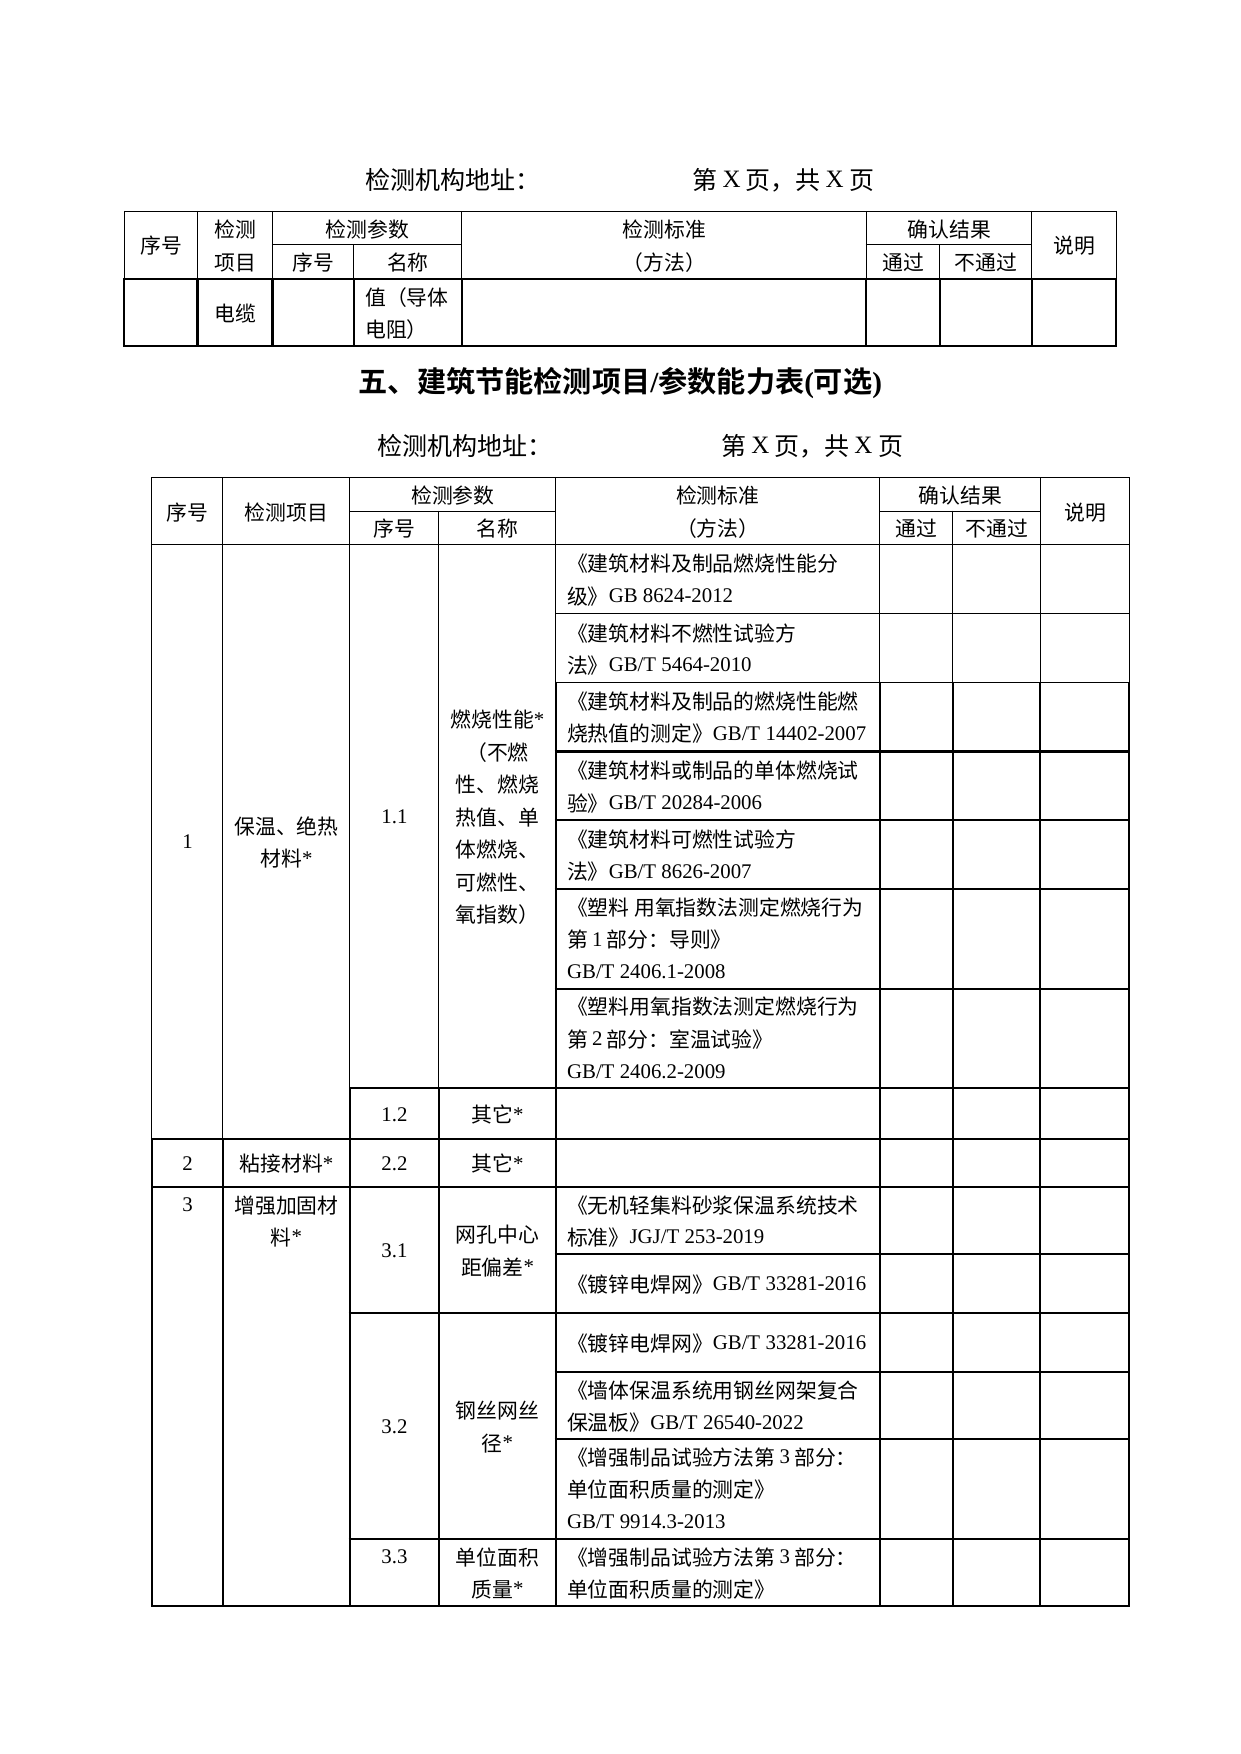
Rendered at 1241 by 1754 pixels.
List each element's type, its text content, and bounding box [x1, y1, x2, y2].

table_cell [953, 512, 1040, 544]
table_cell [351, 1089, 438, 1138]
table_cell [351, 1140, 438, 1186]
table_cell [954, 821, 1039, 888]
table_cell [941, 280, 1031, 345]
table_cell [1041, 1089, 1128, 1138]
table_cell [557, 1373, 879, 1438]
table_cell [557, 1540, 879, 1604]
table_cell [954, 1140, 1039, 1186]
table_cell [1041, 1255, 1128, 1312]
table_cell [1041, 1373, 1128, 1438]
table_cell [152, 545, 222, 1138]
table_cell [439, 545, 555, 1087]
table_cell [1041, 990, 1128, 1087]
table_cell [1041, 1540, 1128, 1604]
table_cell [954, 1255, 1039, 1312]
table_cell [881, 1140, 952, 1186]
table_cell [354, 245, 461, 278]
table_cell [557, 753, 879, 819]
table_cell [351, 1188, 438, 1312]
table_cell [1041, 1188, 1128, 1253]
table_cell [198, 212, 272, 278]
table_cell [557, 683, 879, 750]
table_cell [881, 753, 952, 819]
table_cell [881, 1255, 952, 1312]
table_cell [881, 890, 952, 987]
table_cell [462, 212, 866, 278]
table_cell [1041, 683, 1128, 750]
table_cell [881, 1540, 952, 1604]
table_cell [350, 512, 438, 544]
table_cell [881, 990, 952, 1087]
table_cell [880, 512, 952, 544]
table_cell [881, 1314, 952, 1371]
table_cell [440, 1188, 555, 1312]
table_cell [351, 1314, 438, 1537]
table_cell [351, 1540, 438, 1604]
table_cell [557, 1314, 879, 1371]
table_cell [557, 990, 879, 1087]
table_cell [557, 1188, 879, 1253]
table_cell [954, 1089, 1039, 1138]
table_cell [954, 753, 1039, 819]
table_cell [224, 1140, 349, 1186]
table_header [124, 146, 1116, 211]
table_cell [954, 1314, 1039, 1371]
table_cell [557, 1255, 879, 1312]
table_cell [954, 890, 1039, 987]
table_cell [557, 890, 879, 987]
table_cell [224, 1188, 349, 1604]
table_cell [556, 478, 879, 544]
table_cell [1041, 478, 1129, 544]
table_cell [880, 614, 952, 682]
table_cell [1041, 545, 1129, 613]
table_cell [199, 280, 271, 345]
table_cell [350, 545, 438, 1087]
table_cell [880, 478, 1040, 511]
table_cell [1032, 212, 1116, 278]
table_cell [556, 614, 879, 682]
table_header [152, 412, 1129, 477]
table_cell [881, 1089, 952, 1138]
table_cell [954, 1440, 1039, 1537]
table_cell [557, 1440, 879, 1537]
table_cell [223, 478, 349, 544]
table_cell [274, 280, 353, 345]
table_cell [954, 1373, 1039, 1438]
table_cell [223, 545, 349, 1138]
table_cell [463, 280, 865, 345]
text 五、建筑节能检测项目/参数能力表(可选) [176, 347, 1064, 412]
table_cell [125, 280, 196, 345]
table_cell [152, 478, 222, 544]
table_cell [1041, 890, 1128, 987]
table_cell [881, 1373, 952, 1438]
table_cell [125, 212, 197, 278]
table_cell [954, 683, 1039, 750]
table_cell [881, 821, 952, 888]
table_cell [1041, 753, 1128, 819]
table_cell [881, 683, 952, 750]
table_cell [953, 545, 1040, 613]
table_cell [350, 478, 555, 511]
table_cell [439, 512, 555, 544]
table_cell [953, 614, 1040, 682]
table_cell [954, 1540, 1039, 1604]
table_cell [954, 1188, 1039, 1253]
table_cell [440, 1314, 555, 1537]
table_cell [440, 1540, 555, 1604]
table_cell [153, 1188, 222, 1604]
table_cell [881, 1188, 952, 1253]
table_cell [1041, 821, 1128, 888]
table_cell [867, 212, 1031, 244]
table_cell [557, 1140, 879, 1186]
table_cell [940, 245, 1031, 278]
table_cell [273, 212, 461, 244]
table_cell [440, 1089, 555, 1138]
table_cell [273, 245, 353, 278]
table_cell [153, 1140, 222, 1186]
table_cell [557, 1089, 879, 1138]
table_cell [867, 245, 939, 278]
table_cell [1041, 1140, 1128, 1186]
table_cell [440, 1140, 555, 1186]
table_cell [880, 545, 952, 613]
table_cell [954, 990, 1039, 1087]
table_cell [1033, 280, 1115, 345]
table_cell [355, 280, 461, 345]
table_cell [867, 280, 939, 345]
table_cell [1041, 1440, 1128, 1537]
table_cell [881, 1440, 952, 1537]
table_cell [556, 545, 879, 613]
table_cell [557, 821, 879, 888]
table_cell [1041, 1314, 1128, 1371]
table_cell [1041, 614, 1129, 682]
